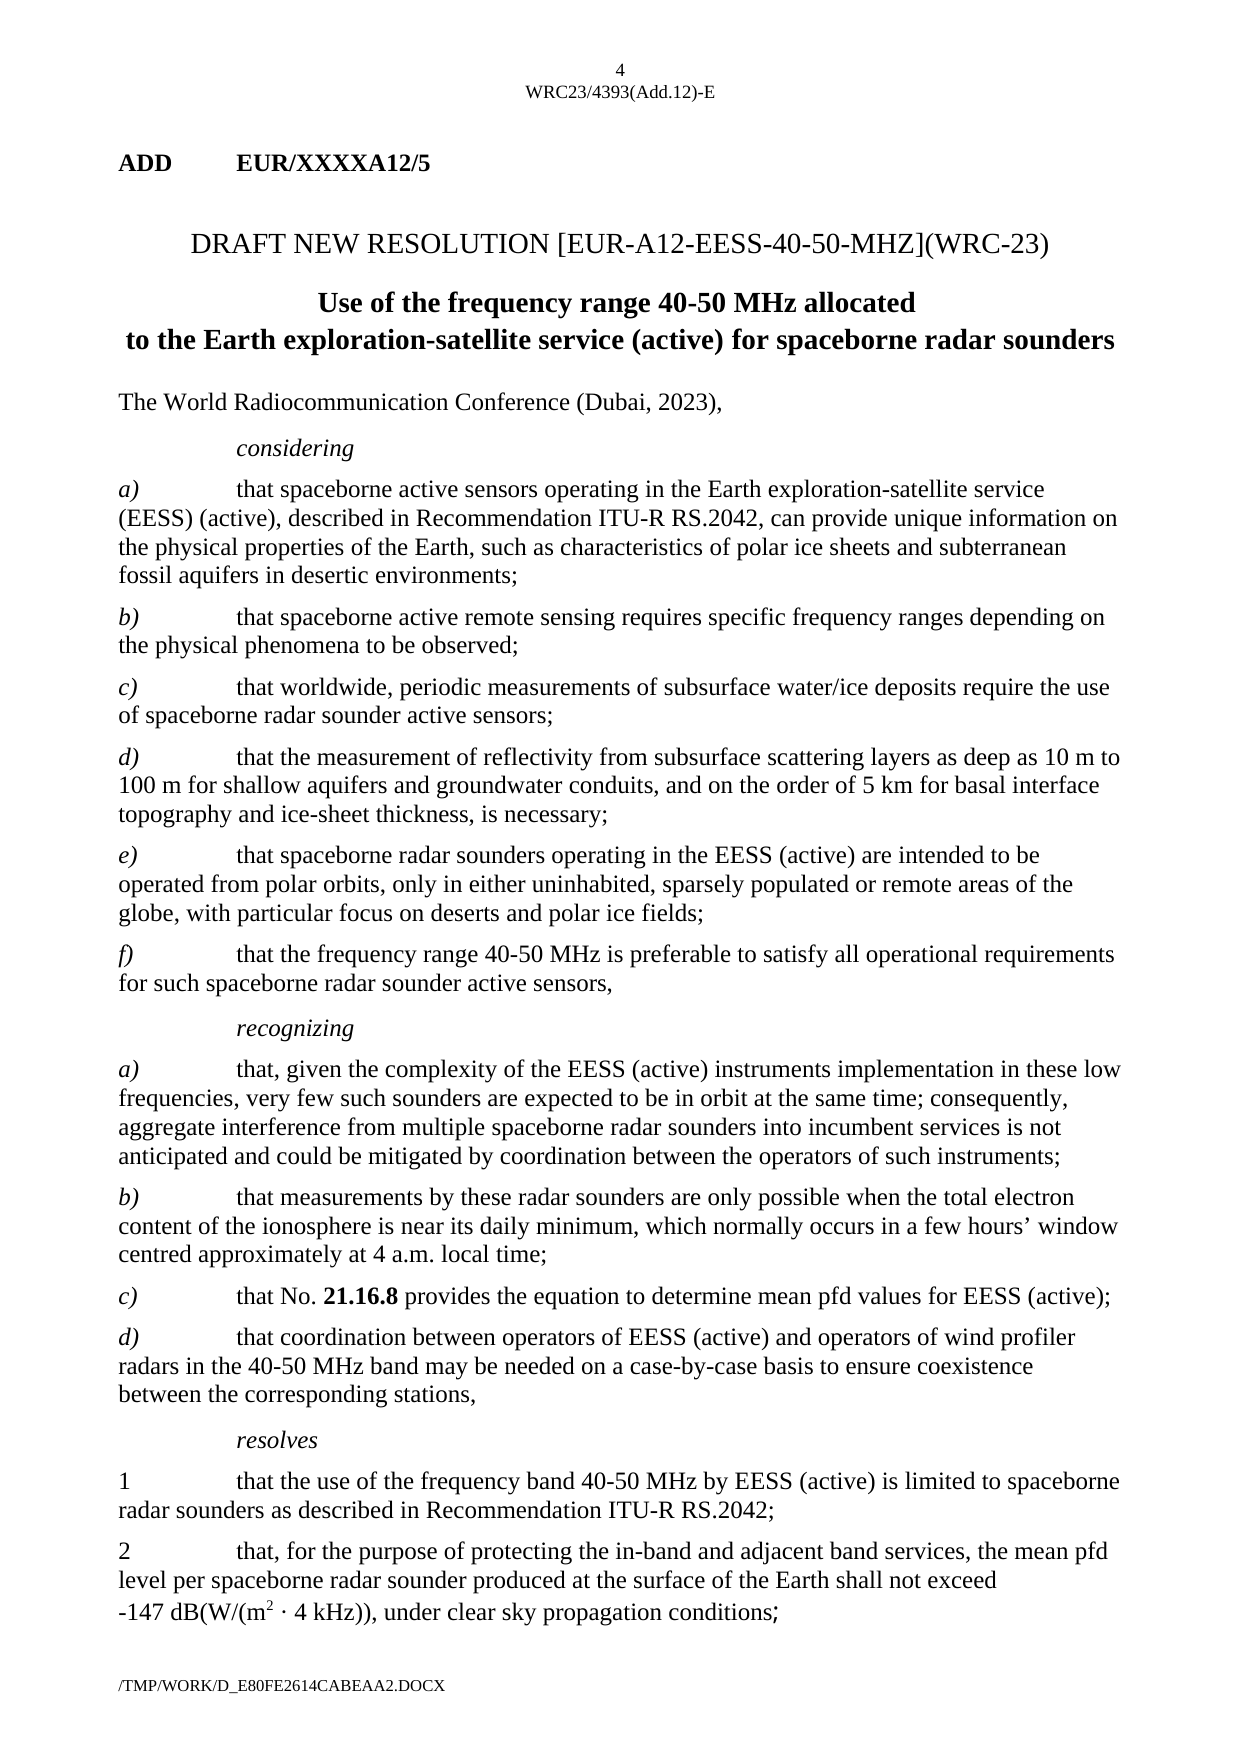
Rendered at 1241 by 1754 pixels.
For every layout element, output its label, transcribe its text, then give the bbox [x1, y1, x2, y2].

text Draft New Resolution [EUR-A12-EESS-40-50-MHZ](WRC-23) [118, 226, 1122, 260]
text c) that worldwide, periodic measurements of subsurface water/ice deposits require the use of spaceborne radar sounder active sensors; [118, 672, 1122, 729]
text d) that the measurement of reflectivity from subsurface scattering layers as deep as 10 m to 100 m for shallow aquifers and groundwater conduits, and on the order of 5 km for basal interface topography and ice-sheet thickness, is necessary; [118, 742, 1122, 828]
text recognizing [236, 1013, 1122, 1042]
text resolves [236, 1425, 1122, 1454]
text ADD EUR/XXXXA12/5 [118, 148, 1122, 176]
text f) that the frequency range 40-50 MHz is preferable to satisfy all operational requirements for such spaceborne radar sounder active sensors, [118, 939, 1122, 997]
text a) that spaceborne active sensors operating in the Earth exploration-satellite service (EESS) (active), described in Recommendation ITU-R RS.2042, can provide unique information on the physical properties of the Earth, such as characteristics of polar ice sheets and subterranean fossil aquifers in desertic environments; [118, 474, 1122, 589]
text The World Radiocommunication Conference (Dubai, 2023), [118, 387, 1122, 416]
text considering [236, 433, 1122, 462]
text d) that coordination between operators of EESS (active) and operators of wind profiler radars in the 40-50 MHz band may be needed on a case-by-case basis to ensure coexistence between the corresponding stations, [118, 1322, 1122, 1408]
text e) that spaceborne radar sounders operating in the EESS (active) are intended to be operated from polar orbits, only in either uninhabited, sparsely populated or remote areas of the globe, with particular focus on deserts and polar ice fields; [118, 840, 1122, 927]
text b) that measurements by these radar sounders are only possible when the total electron content of the ionosphere is near its daily minimum, which normally occurs in a few hours’ window centred approximately at 4 a.m. local time; [118, 1182, 1122, 1268]
text c) that No. 21.16.8 provides the equation to determine mean pfd values for EESS (active); [118, 1281, 1122, 1309]
text a) that, given the complexity of the EESS (active) instruments implementation in these low frequencies, very few such sounders are expected to be in orbit at the same time; consequently, aggregate interference from multiple spaceborne radar sounders into incumbent services is not anticipated and could be mitigated by coordination between the operators of such instruments; [118, 1054, 1122, 1169]
text 1 that the use of the frequency band 40-50 MHz by EESS (active) is limited to spaceborne radar sounders as described in Recommendation ITU-R RS.2042; [118, 1466, 1122, 1524]
title Use of the frequency range 40-50 MHz allocated to the Earth exploration-satellite service (active) for spaceborne radar sounders [118, 285, 1122, 358]
text b) that spaceborne active remote sensing requires specific frequency ranges depending on the physical phenomena to be observed; [118, 602, 1122, 659]
text 2 that, for the purpose of protecting the in-band and adjacent band services, the mean pfd level per spaceborne radar sounder produced at the surface of the Earth shall not exceed -147 dB(W/(m2 · 4 kHz)), under clear sky propagation conditions; [118, 1536, 1122, 1628]
